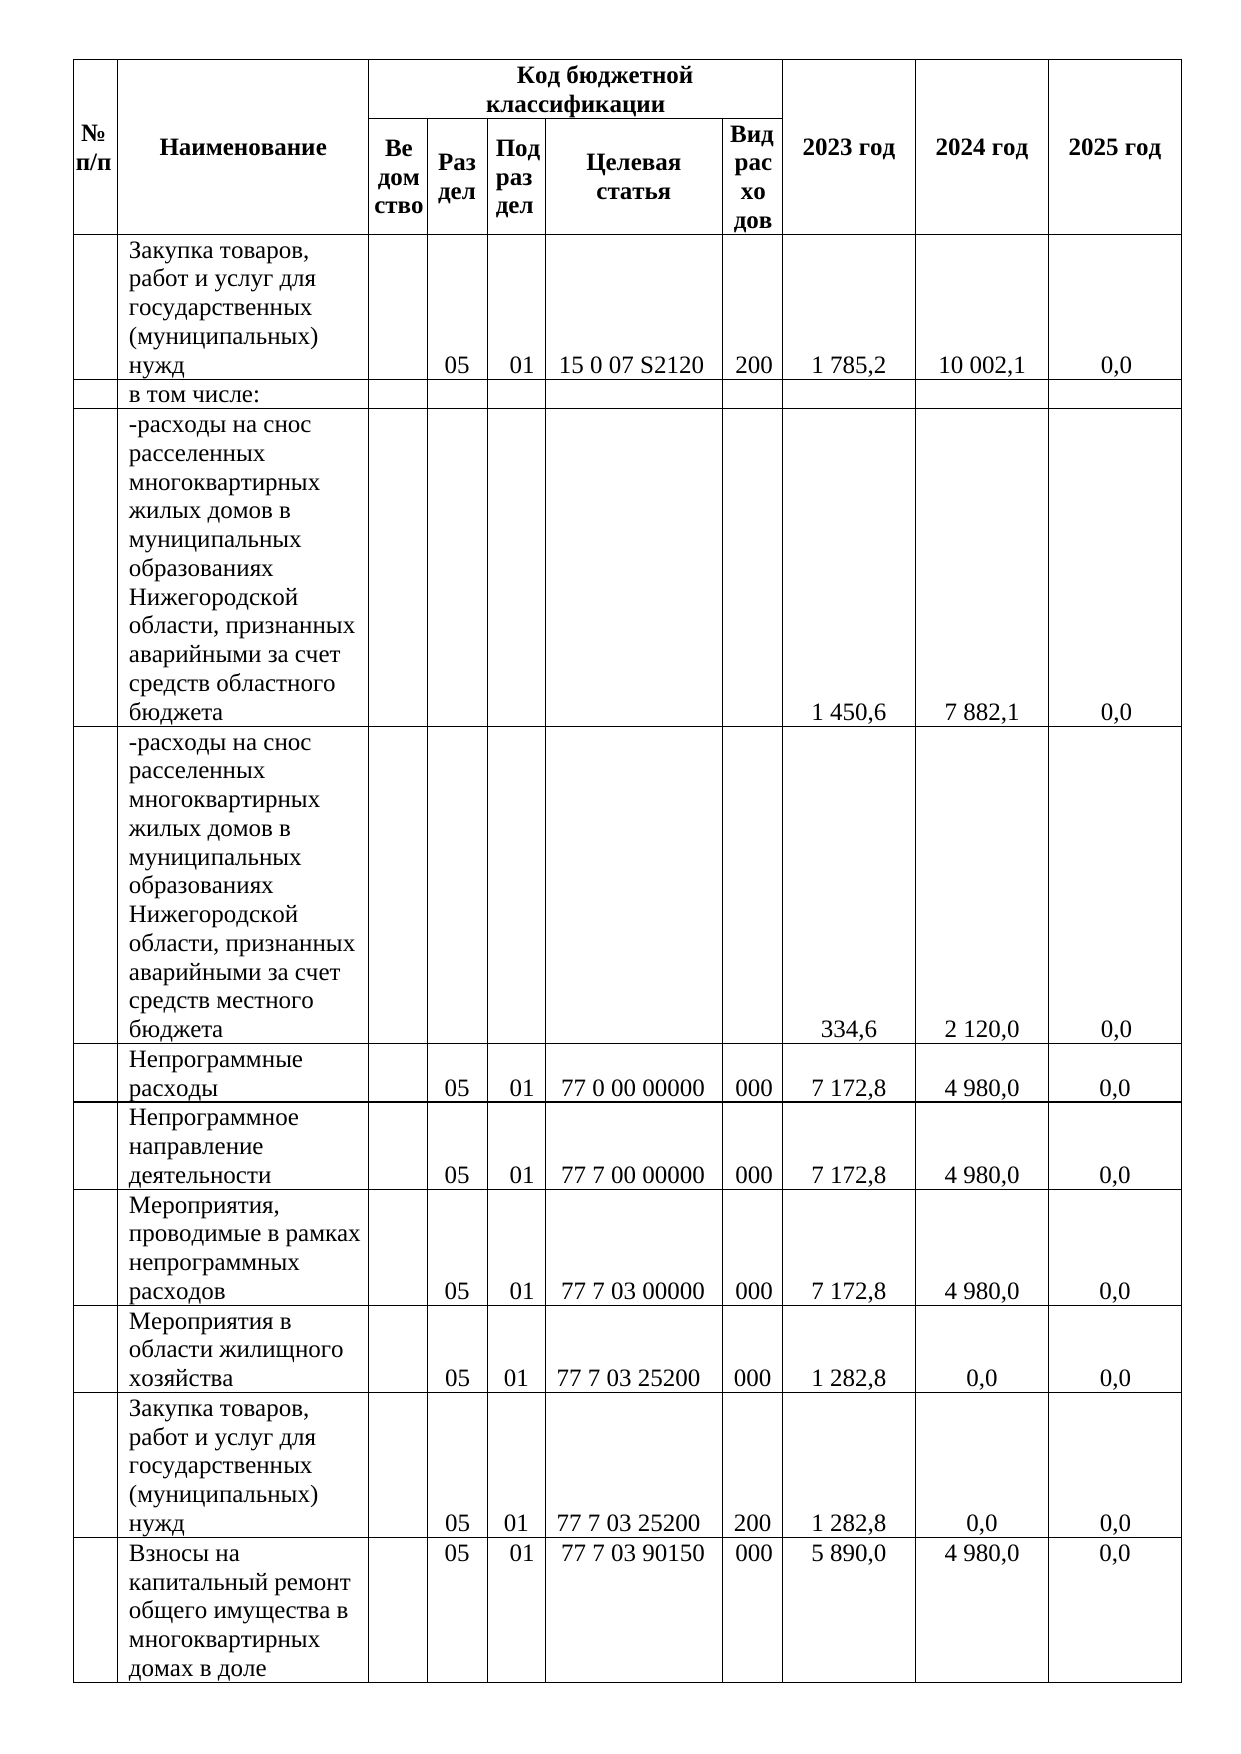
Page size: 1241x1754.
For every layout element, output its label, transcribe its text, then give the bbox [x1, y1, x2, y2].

table_cell Под раз дел [488, 119, 545, 234]
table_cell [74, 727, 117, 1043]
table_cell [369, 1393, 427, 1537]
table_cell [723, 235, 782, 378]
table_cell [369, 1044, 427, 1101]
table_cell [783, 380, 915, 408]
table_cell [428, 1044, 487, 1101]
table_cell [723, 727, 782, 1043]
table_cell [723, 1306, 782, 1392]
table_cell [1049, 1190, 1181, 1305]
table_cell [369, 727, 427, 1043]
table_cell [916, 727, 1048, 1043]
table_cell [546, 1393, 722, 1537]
table_cell Ве дом ство [369, 119, 427, 234]
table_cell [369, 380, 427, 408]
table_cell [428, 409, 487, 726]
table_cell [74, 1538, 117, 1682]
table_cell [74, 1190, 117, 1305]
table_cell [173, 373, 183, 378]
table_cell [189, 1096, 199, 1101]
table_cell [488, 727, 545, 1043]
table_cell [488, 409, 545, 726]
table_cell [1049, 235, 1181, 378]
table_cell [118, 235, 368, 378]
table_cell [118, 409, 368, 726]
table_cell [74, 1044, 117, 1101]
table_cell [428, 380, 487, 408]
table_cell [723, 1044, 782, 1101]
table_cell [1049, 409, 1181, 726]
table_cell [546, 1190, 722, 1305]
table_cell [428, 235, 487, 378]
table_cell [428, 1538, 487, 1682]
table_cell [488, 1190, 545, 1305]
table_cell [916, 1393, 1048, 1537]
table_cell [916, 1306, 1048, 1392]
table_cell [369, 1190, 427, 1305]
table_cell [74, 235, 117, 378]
table_header 2024 год [916, 60, 1048, 234]
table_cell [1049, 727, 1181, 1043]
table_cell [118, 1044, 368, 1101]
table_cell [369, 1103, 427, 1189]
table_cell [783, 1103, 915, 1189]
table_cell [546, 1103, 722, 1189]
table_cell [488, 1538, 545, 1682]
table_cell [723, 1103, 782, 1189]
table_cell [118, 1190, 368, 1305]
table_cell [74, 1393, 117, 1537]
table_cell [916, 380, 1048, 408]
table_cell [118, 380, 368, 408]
table_header 2025 год [1049, 60, 1181, 234]
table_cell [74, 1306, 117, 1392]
table_header 2023 год [783, 60, 915, 234]
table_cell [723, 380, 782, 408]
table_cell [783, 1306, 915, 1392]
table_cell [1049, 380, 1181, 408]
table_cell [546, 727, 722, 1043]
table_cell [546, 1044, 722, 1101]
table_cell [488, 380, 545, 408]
table_header № п/п [74, 60, 117, 234]
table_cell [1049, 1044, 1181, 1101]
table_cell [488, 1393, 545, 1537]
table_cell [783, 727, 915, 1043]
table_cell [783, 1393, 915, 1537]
table_header Наименование [118, 60, 368, 234]
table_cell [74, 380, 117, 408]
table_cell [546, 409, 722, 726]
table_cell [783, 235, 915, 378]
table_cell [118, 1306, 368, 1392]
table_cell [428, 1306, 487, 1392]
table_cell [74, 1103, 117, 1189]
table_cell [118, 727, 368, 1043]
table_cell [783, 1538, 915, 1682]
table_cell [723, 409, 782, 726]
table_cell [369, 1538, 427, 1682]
table_cell Вид рас хо дов [723, 119, 782, 234]
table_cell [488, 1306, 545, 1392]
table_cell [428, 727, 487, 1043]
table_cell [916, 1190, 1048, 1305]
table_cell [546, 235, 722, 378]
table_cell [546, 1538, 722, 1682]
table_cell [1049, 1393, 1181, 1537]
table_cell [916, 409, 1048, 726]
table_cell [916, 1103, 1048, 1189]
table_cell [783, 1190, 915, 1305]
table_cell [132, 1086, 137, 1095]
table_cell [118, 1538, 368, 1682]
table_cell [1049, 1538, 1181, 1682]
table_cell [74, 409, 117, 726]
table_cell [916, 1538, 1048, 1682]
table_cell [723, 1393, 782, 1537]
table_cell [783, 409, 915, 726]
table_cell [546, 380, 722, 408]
table_header Код бюджетной классификации [369, 60, 782, 118]
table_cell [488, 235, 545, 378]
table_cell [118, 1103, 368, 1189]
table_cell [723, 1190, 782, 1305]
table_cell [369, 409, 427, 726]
table_cell Раз дел [428, 119, 487, 234]
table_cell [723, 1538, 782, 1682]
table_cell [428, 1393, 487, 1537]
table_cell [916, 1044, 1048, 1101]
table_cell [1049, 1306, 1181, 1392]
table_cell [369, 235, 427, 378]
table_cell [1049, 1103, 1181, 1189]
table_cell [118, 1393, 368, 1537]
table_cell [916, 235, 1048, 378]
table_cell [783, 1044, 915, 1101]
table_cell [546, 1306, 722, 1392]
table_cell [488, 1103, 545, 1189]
table_cell Целевая статья [546, 119, 722, 234]
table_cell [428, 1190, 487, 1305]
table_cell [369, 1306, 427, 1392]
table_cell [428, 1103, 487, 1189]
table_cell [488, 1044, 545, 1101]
